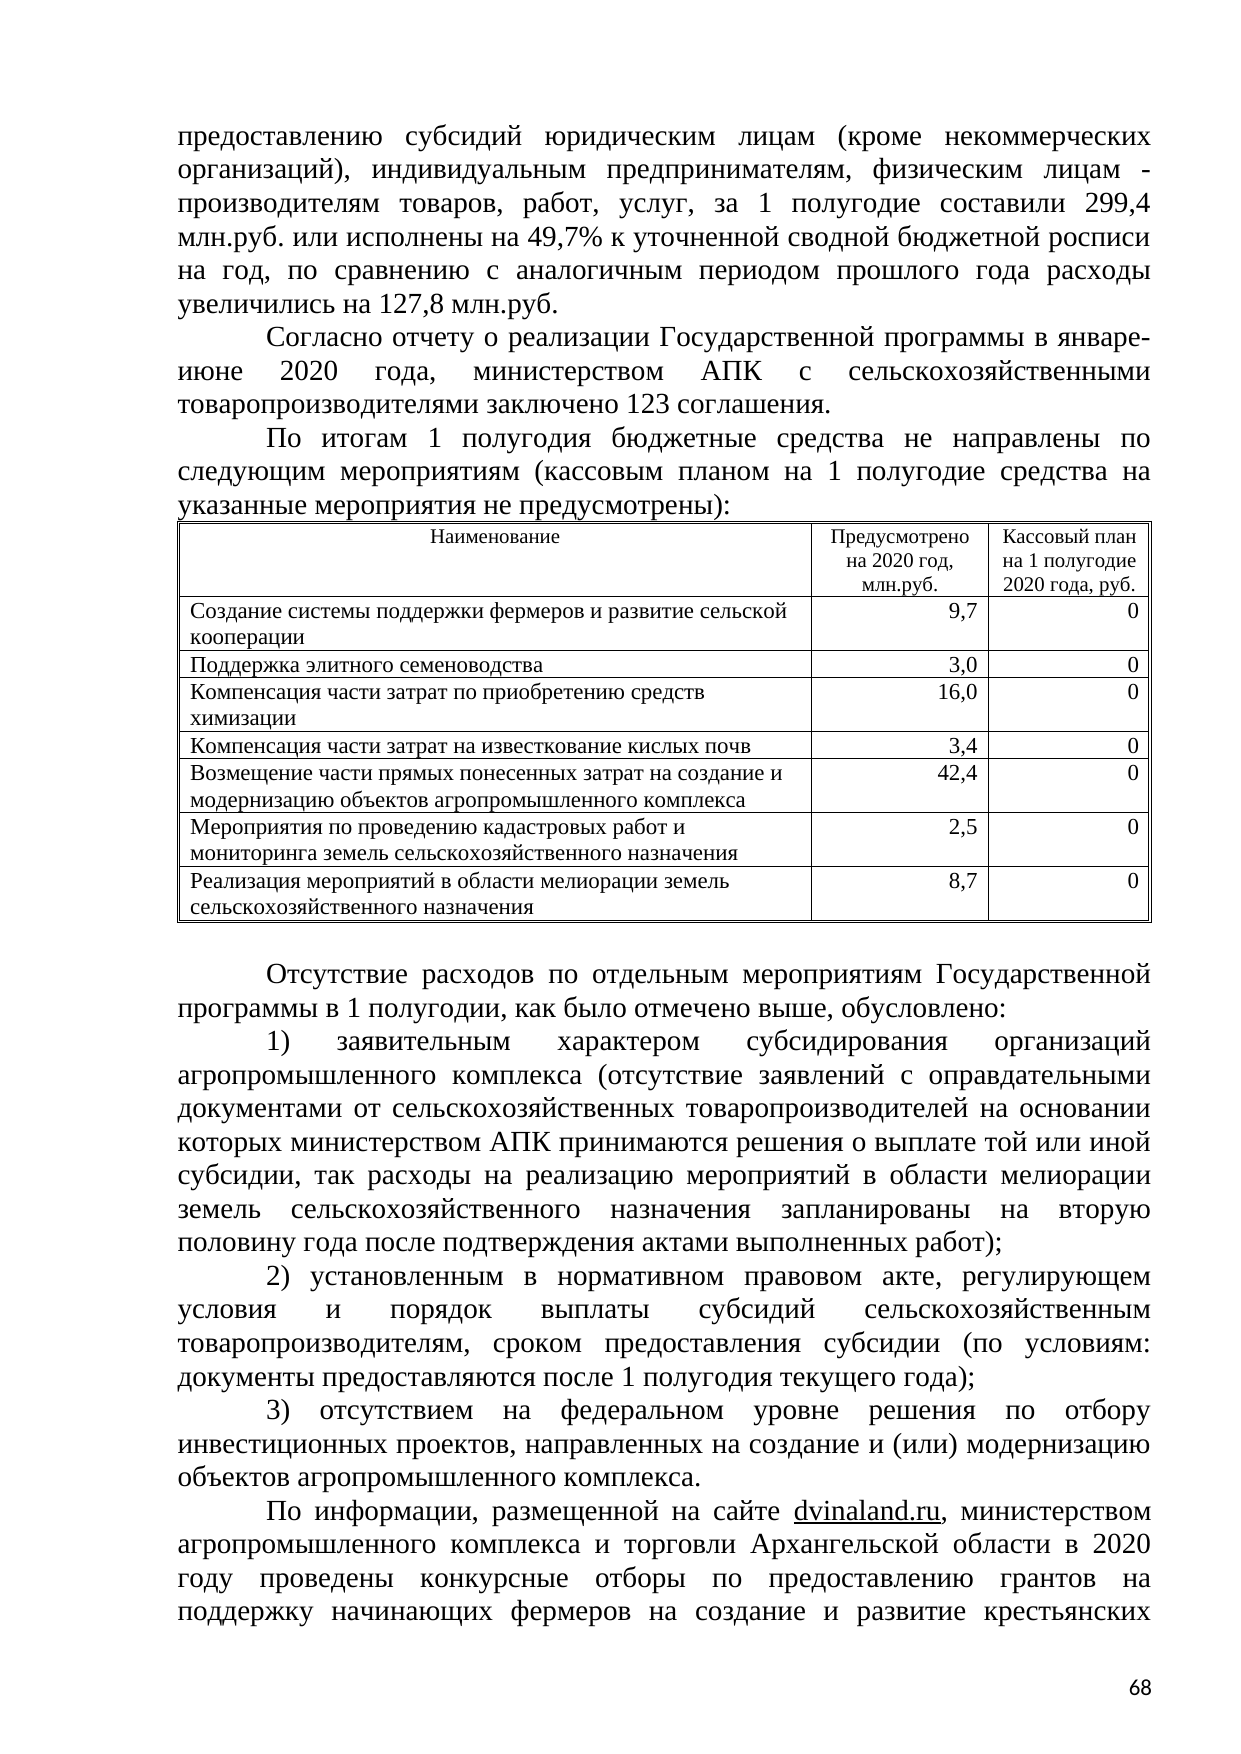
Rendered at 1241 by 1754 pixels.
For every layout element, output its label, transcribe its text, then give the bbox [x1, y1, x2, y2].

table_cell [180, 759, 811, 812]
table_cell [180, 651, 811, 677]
list Согласно отчету о реализации Государственной программы в январе-июне 2020 года, министерством АПК с сельскохозяйственными товаропроизводителями заключено 123 соглашения. [177, 319, 1152, 420]
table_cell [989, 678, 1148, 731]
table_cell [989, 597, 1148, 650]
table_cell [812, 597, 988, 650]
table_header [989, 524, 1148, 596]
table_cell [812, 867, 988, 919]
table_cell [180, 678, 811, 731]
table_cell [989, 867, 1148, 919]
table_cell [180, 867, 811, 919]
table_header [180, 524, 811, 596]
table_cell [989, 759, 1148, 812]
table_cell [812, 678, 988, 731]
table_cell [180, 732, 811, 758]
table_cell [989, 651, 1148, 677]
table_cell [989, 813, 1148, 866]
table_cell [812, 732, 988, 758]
list Отсутствие расходов по отдельным мероприятиям Государственной программы в 1 полугодии, как было отмечено выше, обусловлено: [177, 956, 1152, 1023]
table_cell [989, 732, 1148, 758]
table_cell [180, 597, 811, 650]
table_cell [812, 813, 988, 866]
list По итогам 1 полугодия бюджетные средства не направлены по следующим мероприятиям (кассовым планом на 1 полугодие средства на указанные мероприятия не предусмотрены): [177, 420, 1152, 521]
list 2) установленным в нормативном правовом акте, регулирующем условия и порядок выплаты субсидий сельскохозяйственным товаропроизводителям, сроком предоставления субсидии (по условиям: документы предоставляются после 1 полугодия текущего года); [177, 1258, 1152, 1392]
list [177, 118, 1152, 319]
list 3) отсутствием на федеральном уровне решения по отбору инвестиционных проектов, направленных на создание и (или) модернизацию объектов агропромышленного комплекса. [177, 1392, 1152, 1493]
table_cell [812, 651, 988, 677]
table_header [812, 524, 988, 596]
list 1) заявительным характером субсидирования организаций агропромышленного комплекса (отсутствие заявлений с оправдательными документами от сельскохозяйственных товаропроизводителей на основании которых министерством АПК принимаются решения о выплате той или иной субсидии, так расходы на реализацию мероприятий в области мелиорации земель сельскохозяйственного назначения запланированы на вторую половину года после подтверждения актами выполненных работ); [177, 1023, 1152, 1258]
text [177, 1493, 1152, 1627]
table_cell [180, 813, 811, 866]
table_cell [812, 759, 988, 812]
